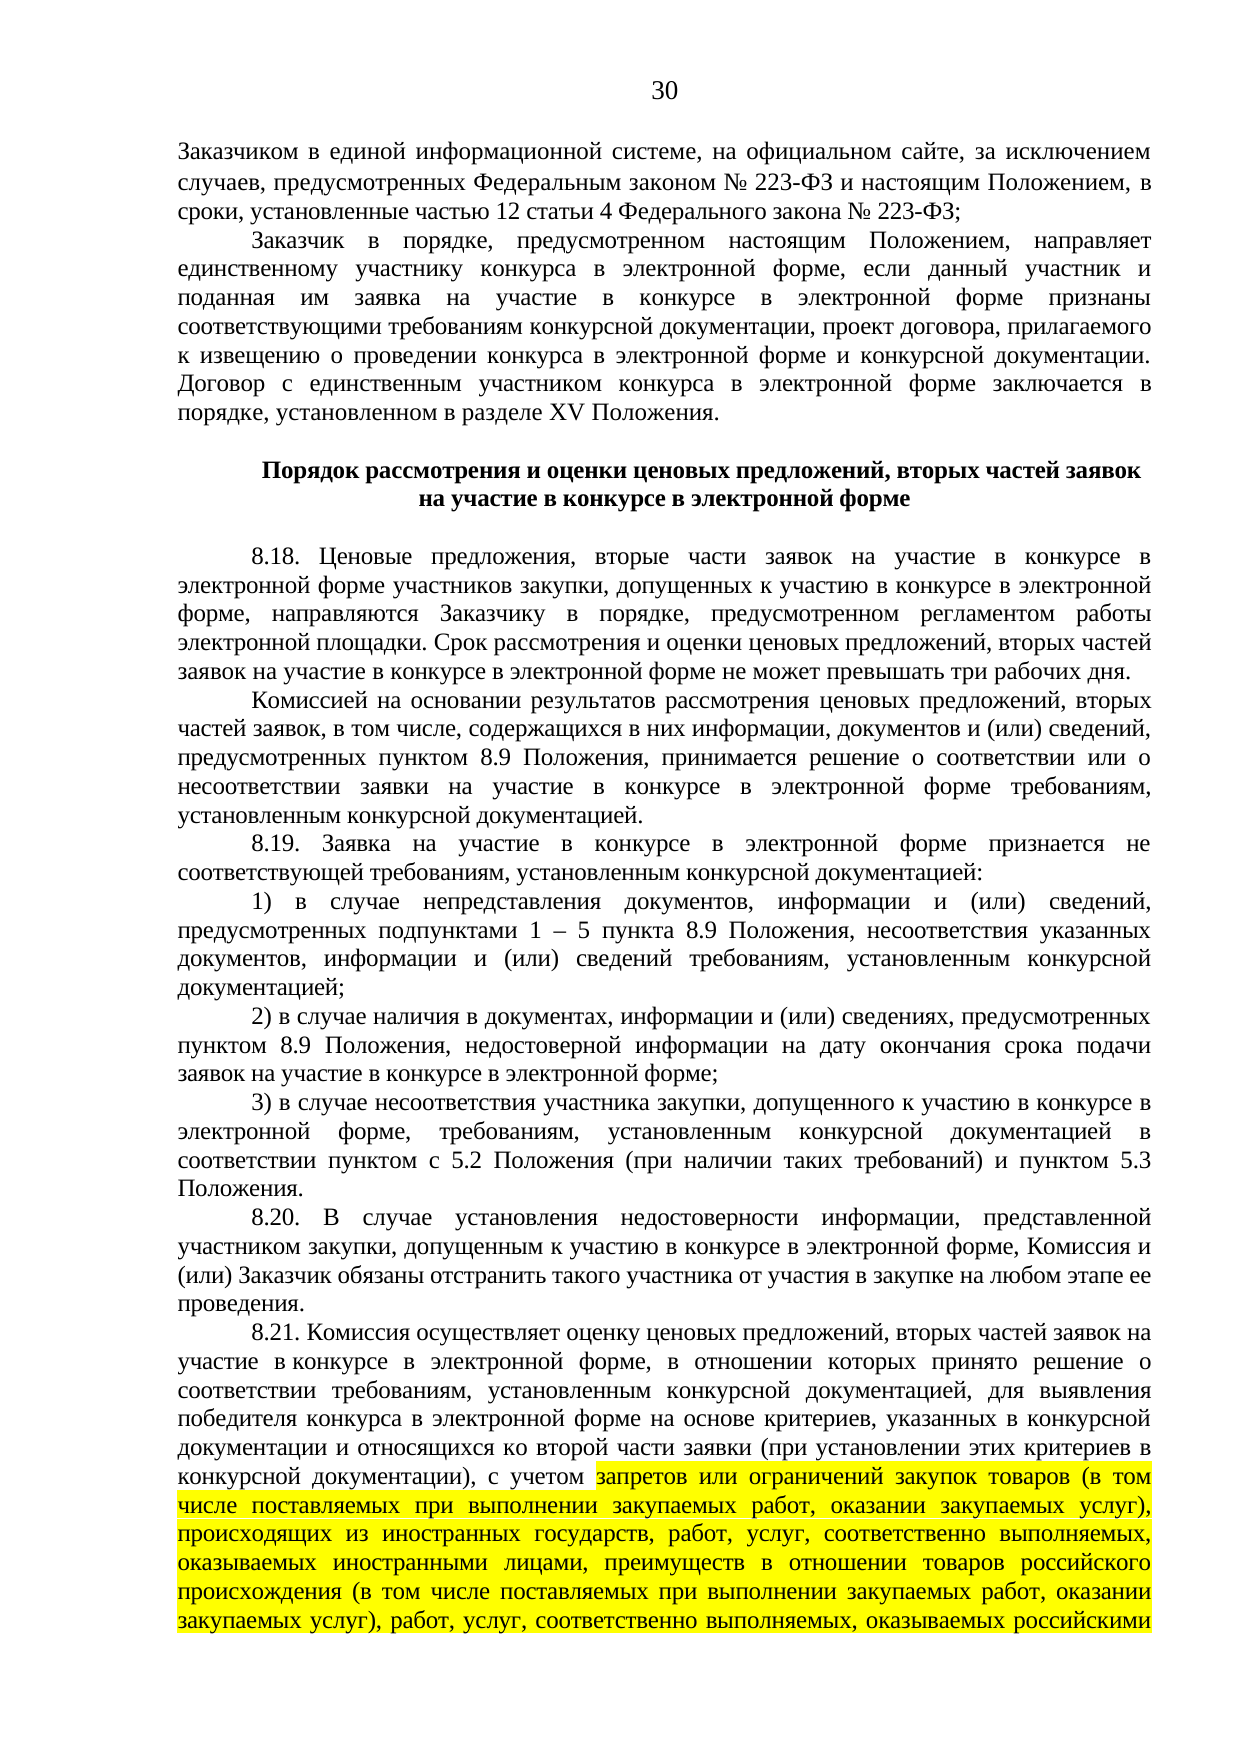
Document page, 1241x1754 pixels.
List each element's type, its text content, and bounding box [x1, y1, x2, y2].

text 3) в случае несоответствия участника закупки, допущенного к участию в конкурсе в электронной форме, требованиям, установленным конкурсной документацией в соответствии пунктом с 5.2 Положения (при наличии таких требований) и пунктом 5.3 Положения. [177, 1087, 1152, 1202]
text 8.18. Ценовые предложения, вторые части заявок на участие в конкурсе в электронной форме участников закупки, допущенных к участию в конкурсе в электронной форме, направляются Заказчику в порядке, предусмотренном регламентом работы электронной площадки. Срок рассмотрения и оценки ценовых предложений, вторых частей заявок на участие в конкурсе в электронной форме не может превышать три рабочих дня. [177, 541, 1152, 685]
text Заказчик в порядке, предусмотренном настоящим Положением, направляет единственному участнику конкурса в электронной форме, если данный участник и поданная им заявка на участие в конкурсе в электронной форме признаны соответствующими требованиям конкурсной документации, проект договора, прилагаемого к извещению о проведении конкурса в электронной форме и конкурсной документации. Договор с единственным участником конкурса в электронной форме заключается в порядке, установленном в разделе XV Положения. [177, 225, 1152, 426]
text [177, 136, 1152, 225]
text Порядок рассмотрения и оценки ценовых предложений, вторых частей заявок на участие в конкурсе в электронной форме [177, 455, 1152, 512]
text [177, 1317, 1152, 1490]
text 8.19. Заявка на участие в конкурсе в электронной форме признается не соответствующей требованиям, установленным конкурсной документацией: [177, 828, 1152, 886]
text 8.20. В случае установления недостоверности информации, представленной участником закупки, допущенным к участию в конкурсе в электронной форме, Комиссия и (или) Заказчик обязаны отстранить такого участника от участия в закупке на любом этапе ее проведения. [177, 1202, 1152, 1317]
text 2) в случае наличия в документах, информации и (или) сведениях, предусмотренных пунктом 8.9 Положения, недостоверной информации на дату окончания срока подачи заявок на участие в конкурсе в электронной форме; [177, 1001, 1152, 1087]
text Комиссией на основании результатов рассмотрения ценовых предложений, вторых частей заявок, в том числе, содержащихся в них информации, документов и (или) сведений, предусмотренных пунктом 8.9 Положения, принимается решение о соответствии или о несоответствии заявки на участие в конкурсе в электронной форме требованиям, установленным конкурсной документацией. [177, 685, 1152, 828]
text 1) в случае непредставления документов, информации и (или) сведений, предусмотренных подпунктами 1 – 5 пункта 8.9 Положения, несоответствия указанных документов, информации и (или) сведений требованиям, установленным конкурсной документацией; [177, 886, 1152, 1001]
